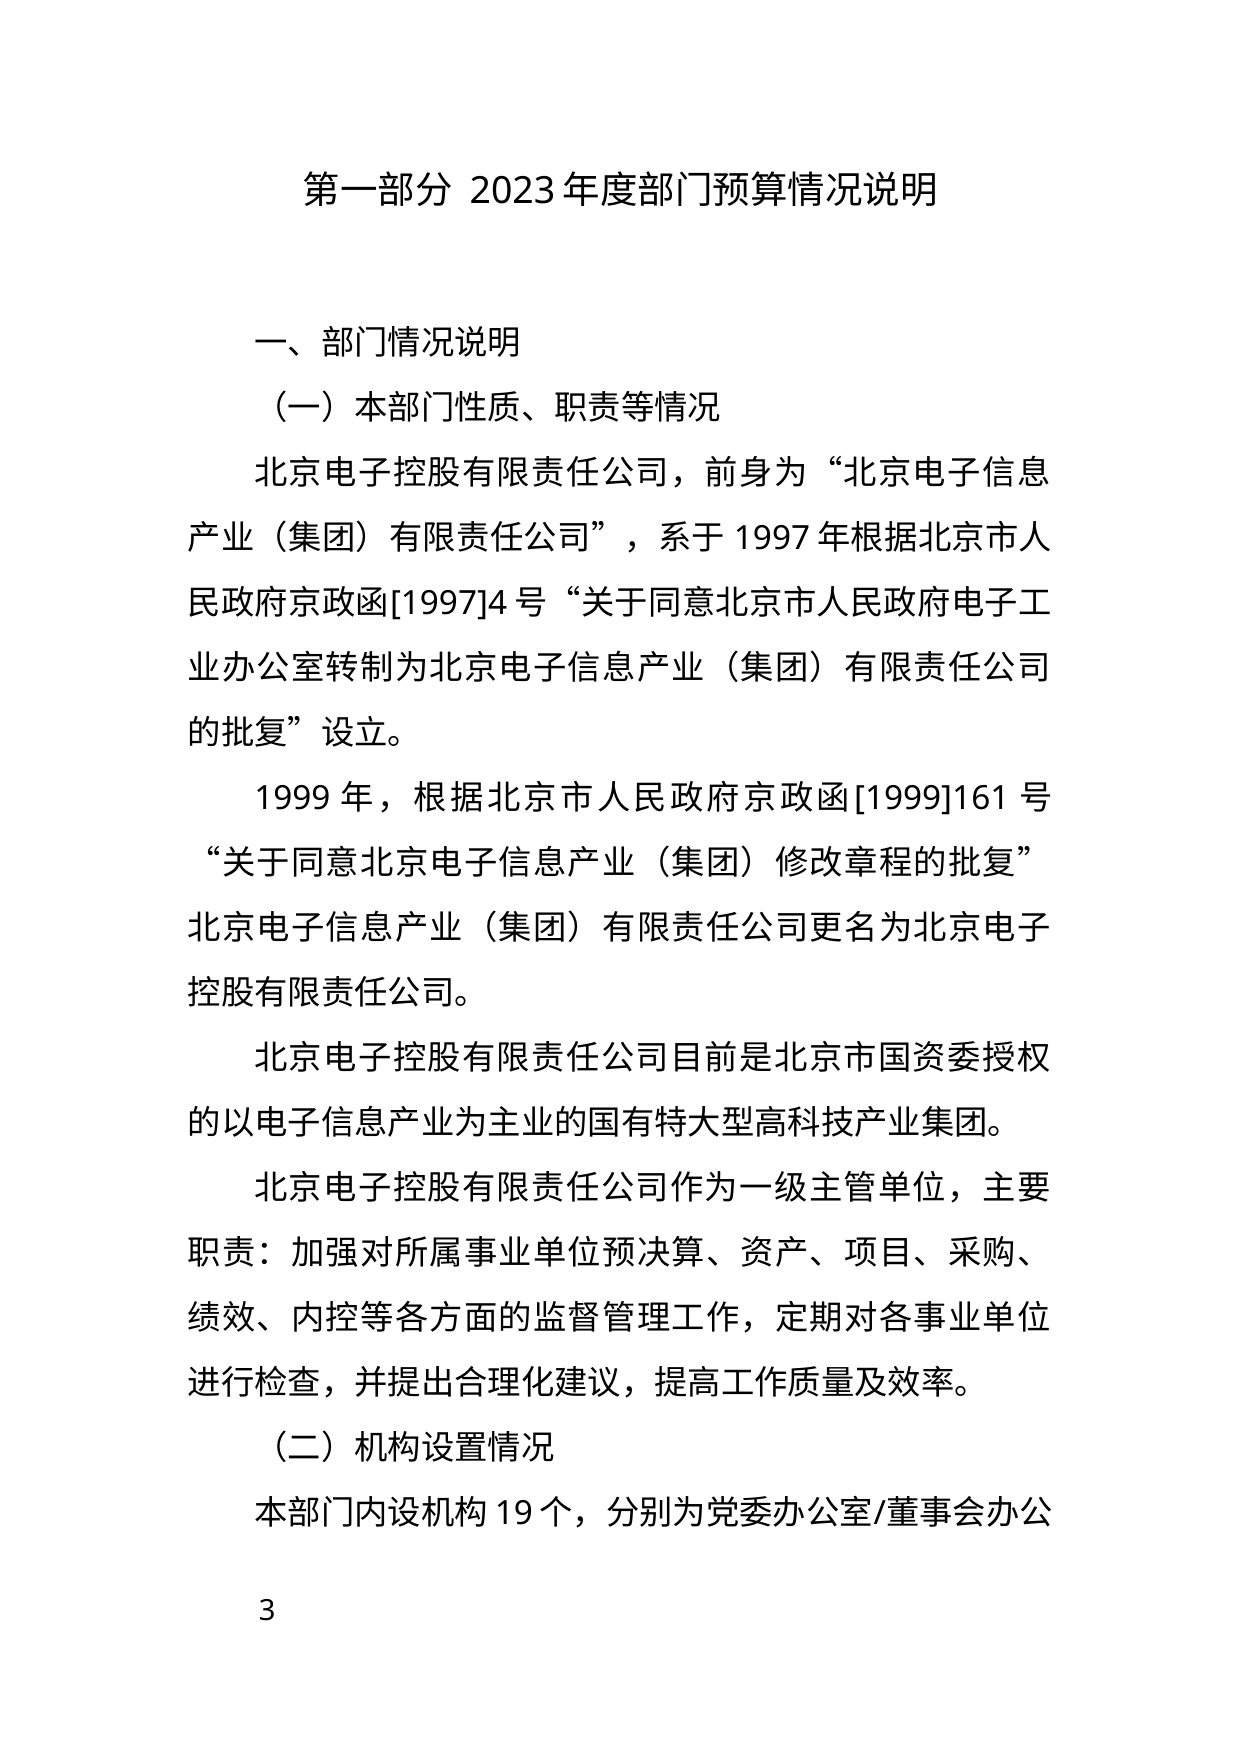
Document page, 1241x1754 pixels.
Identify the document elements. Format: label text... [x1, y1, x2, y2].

text 第一部分 2023年度部门预算情况说明 [187, 155, 1053, 220]
text （二）机构设置情况 [187, 1412, 1053, 1477]
text 一、部门情况说明 [187, 307, 1053, 372]
text 1999年，根据北京市人民政府京政函[1999]161号“关于同意北京电子信息产业（集团）修改章程的批复”，北京电子信息产业（集团）有限责任公司更名为北京电子控股有限责任公司。 [187, 762, 1053, 1022]
text 北京电子控股有限责任公司作为一级主管单位，主要职责：加强对所属事业单位预决算、资产、项目、采购、绩效、内控等各方面的监督管理工作，定期对各事业单位进行检查，并提出合理化建议，提高工作质量及效率。 [187, 1152, 1053, 1412]
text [187, 1477, 1053, 1542]
text 北京电子控股有限责任公司目前是北京市国资委授权的以电子信息产业为主业的国有特大型高科技产业集团。 [187, 1022, 1053, 1152]
text （一）本部门性质、职责等情况 [187, 372, 1053, 437]
text 北京电子控股有限责任公司，前身为“北京电子信息产业（集团）有限责任公司”，系于1997年根据北京市人民政府京政函[1997]4号“关于同意北京市人民政府电子工业办公室转制为北京电子信息产业（集团）有限责任公司的批复”设立。 [187, 437, 1053, 762]
